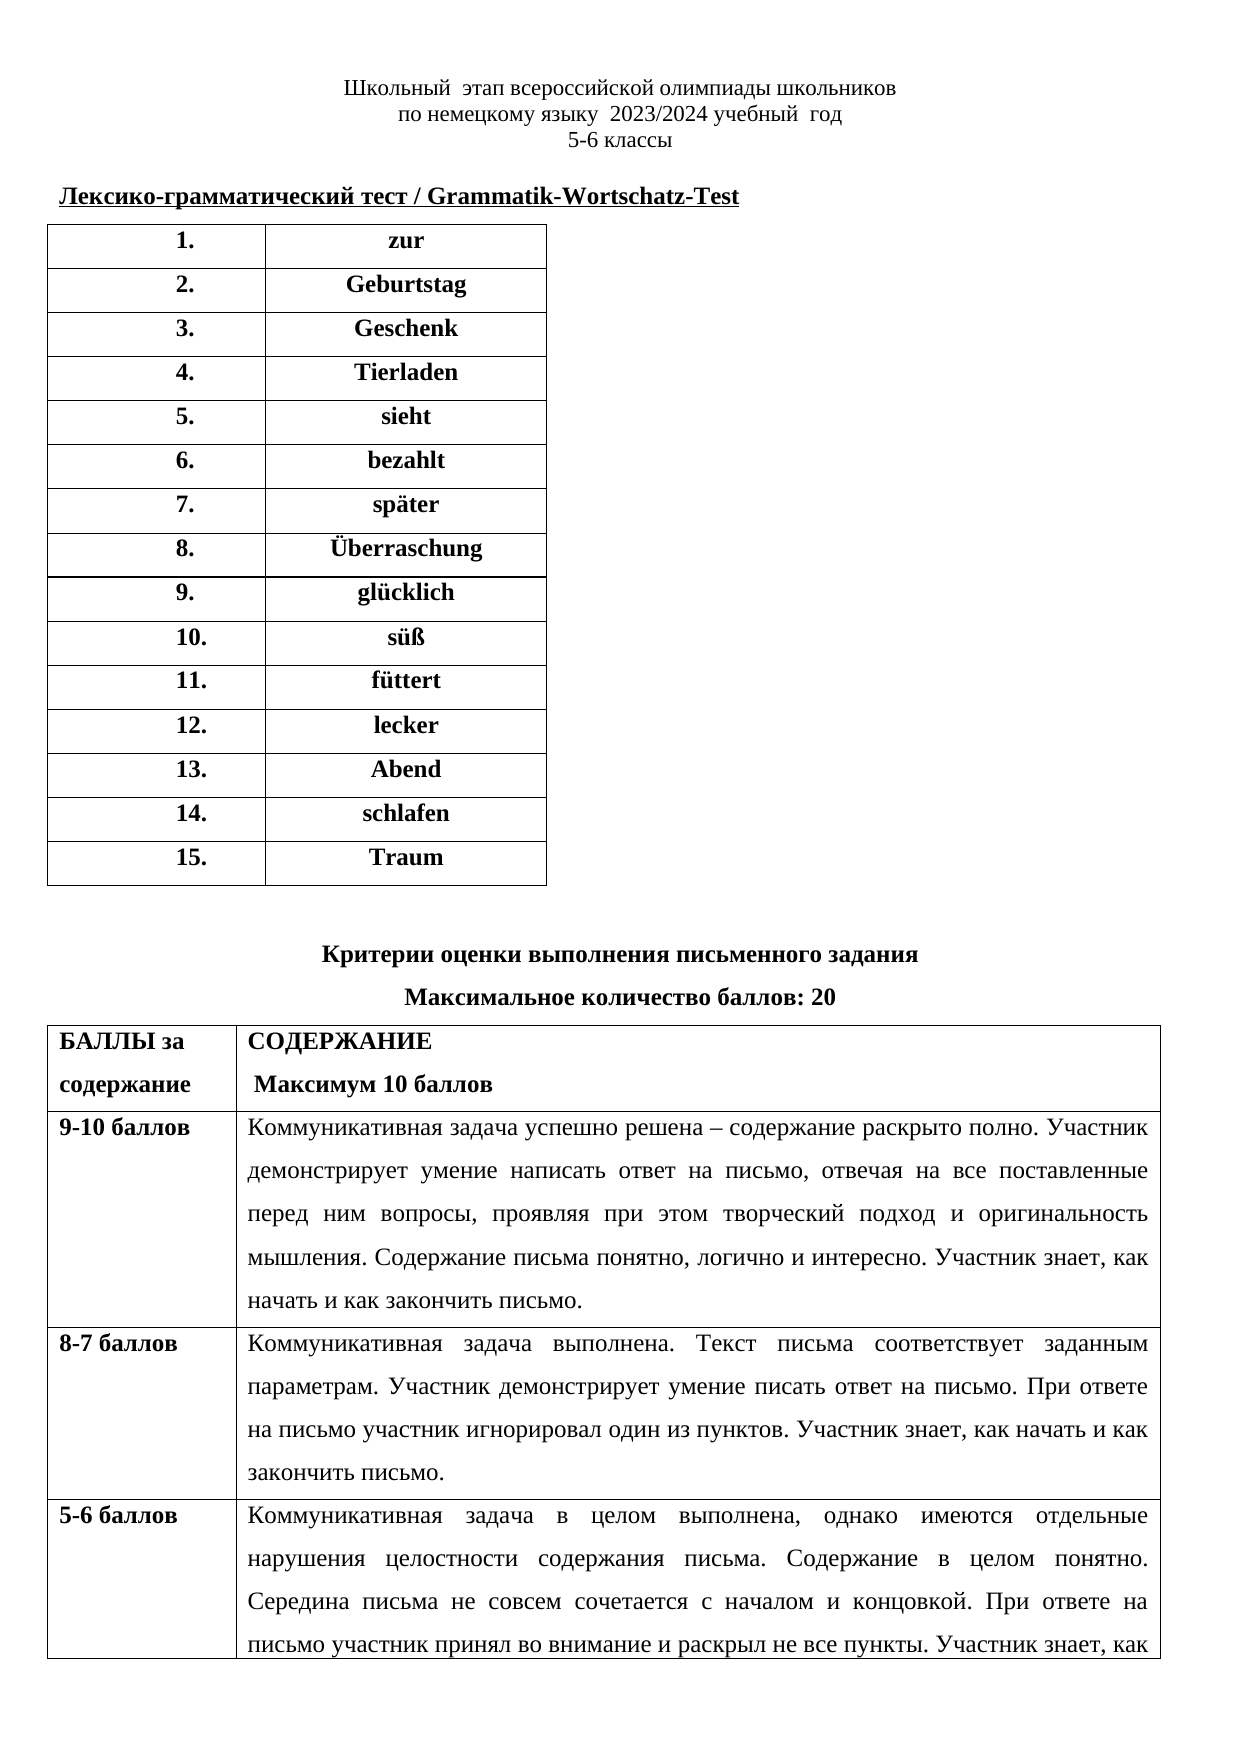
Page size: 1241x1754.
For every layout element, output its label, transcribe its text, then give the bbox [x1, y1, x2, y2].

table_cell Коммуникативная задача выполнена. Текст письма соответствует заданным параметрам. Участник демонстрирует умение писать ответ на письмо. При ответе на письмо участник игнорировал один из пунктов. Участник знает, как начать и как закончить письмо. [237, 1328, 1160, 1499]
table_cell Abend [266, 754, 546, 797]
text Максимальное количество баллов: 20 [59, 982, 1181, 1011]
table_cell [48, 534, 265, 576]
table_cell bezahlt [266, 445, 546, 488]
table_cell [237, 1500, 1160, 1658]
table_cell [48, 754, 265, 797]
table_header СОДЕРЖАНИЕ Максимум 10 баллов [237, 1026, 1160, 1111]
table_header zur [266, 225, 546, 268]
table_cell lecker [266, 710, 546, 753]
table_cell Tierladen [266, 357, 546, 400]
table_cell später [266, 489, 546, 532]
table_cell schlafen [266, 798, 546, 841]
subtitle Лексико-грамматический тест / Grammatik-Wortschatz-Test [59, 181, 1181, 209]
table_cell sieht [266, 401, 546, 444]
table_header [48, 225, 265, 268]
table_cell glücklich [266, 578, 546, 621]
table_cell [48, 401, 265, 444]
table_cell Коммуникативная задача успешно решена – содержание раскрыто полно. Участник демонстрирует умение написать ответ на письмо, отвечая на все поставленные перед ним вопросы, проявляя при этом творческий подход и оригинальность мышления. Содержание письма понятно, логично и интересно. Участник знает, как начать и как закончить письмо. [237, 1112, 1160, 1327]
table_cell [48, 622, 265, 664]
table_cell [48, 357, 265, 400]
table_cell 9-10 баллов [48, 1112, 236, 1327]
table_cell Überraschung [266, 534, 546, 576]
table_cell 5-6 баллов [48, 1500, 236, 1658]
table_cell [48, 445, 265, 488]
table_cell Traum [266, 842, 546, 885]
table_cell füttert [266, 666, 546, 709]
table_header БАЛЛЫ за содержание [48, 1026, 236, 1111]
table_cell Geburtstag [266, 269, 546, 312]
table_cell [48, 710, 265, 753]
table_cell [48, 269, 265, 312]
table_cell Geschenk [266, 313, 546, 356]
table_cell 8-7 баллов [48, 1328, 236, 1499]
table_cell [48, 666, 265, 709]
table_cell [48, 842, 265, 885]
table_cell süß [266, 622, 546, 664]
table_cell [48, 489, 265, 532]
table_cell [48, 798, 265, 841]
table_cell [48, 313, 265, 356]
text Критерии оценки выполнения письменного задания [59, 939, 1181, 968]
table_cell [48, 578, 265, 621]
